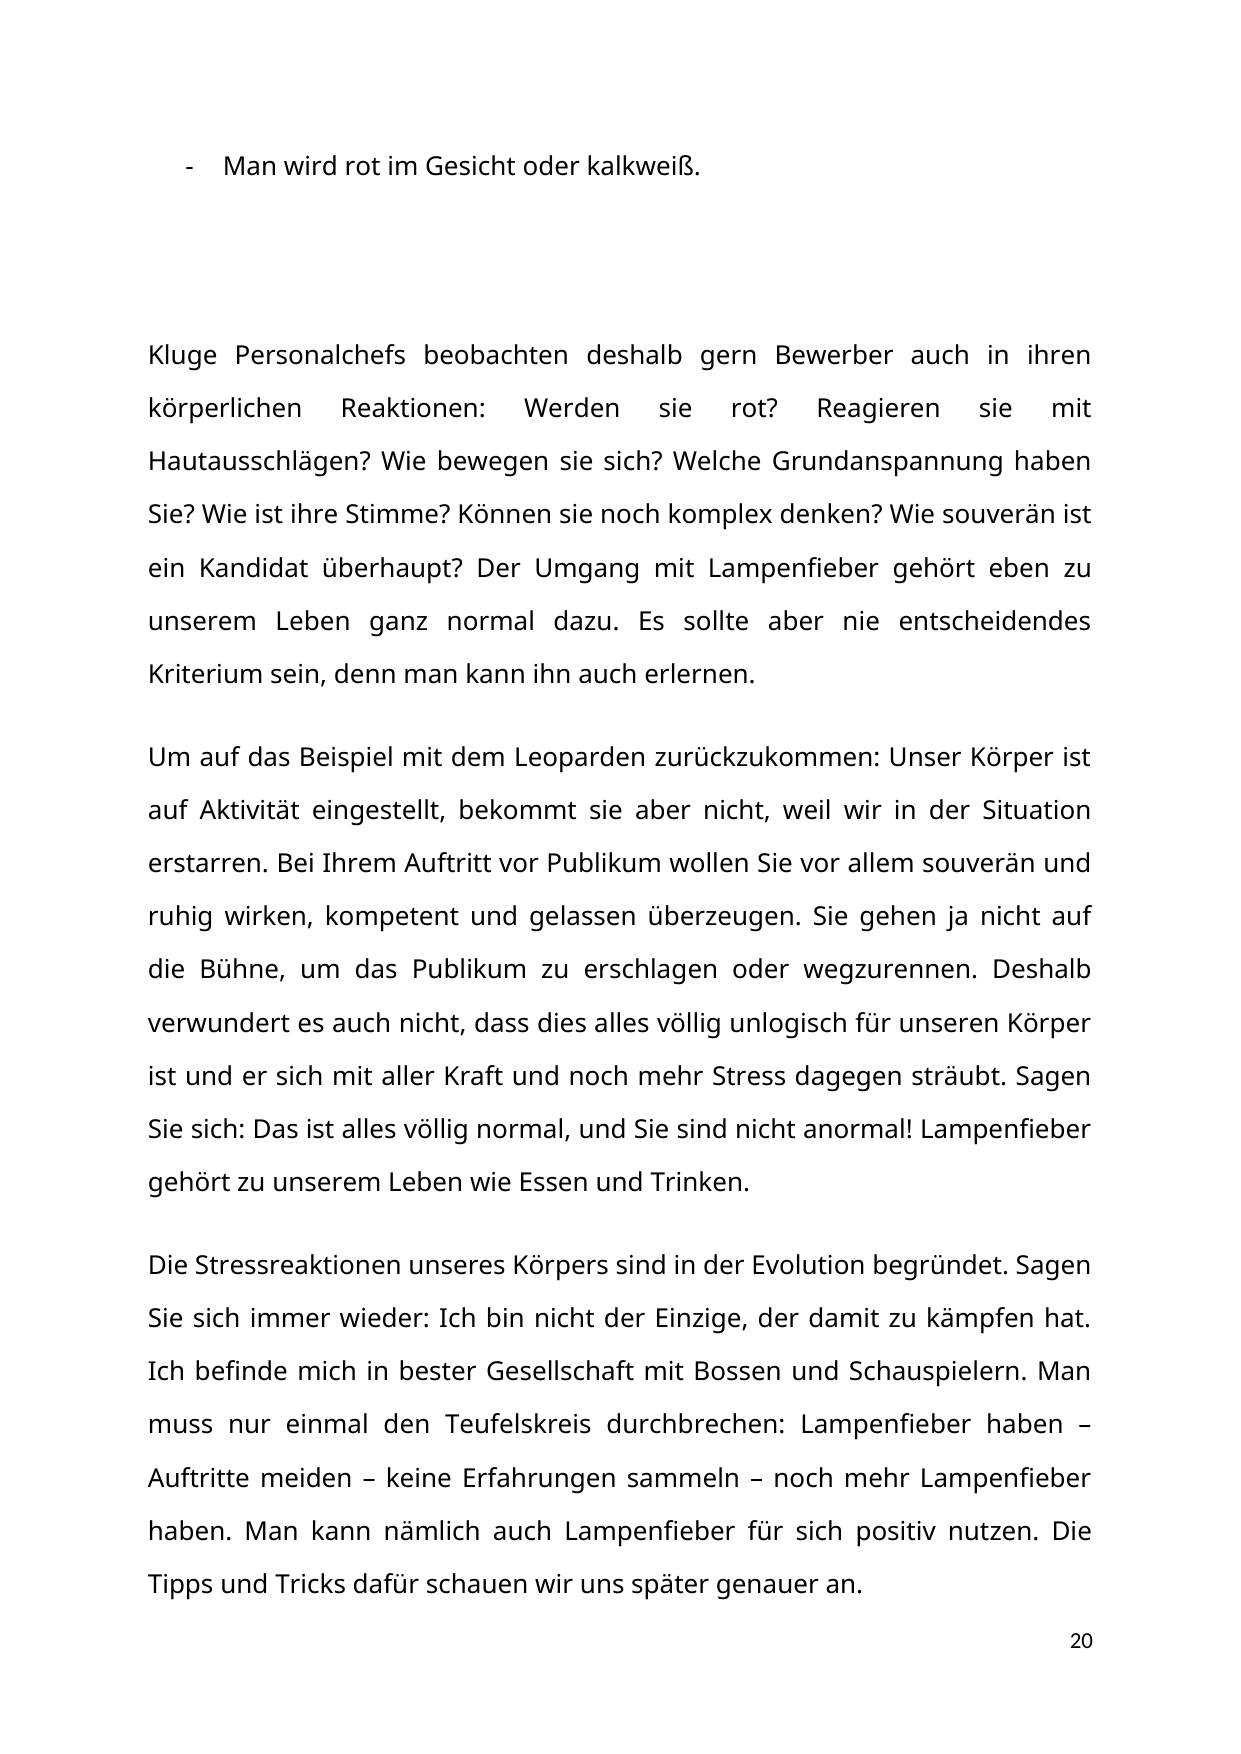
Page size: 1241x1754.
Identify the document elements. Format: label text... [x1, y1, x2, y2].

text Kluge Personalchefs beobachten deshalb gern Bewerber auch in ihren körperlichen Reaktionen: Werden sie rot? Reagieren sie mit Hautausschlägen? Wie bewegen sie sich? Welche Grundanspannung haben Sie? Wie ist ihre Stimme? Können sie noch komplex denken? Wie souverän ist ein Kandidat überhaupt? Der Umgang mit Lampenfieber gehört eben zu unserem Leben ganz normal dazu. Es sollte aber nie entscheidendes Kriterium sein, denn man kann ihn auch erlernen. [148, 230, 1093, 691]
text Die Stressreaktionen unseres Körpers sind in der Evolution begründet. Sagen Sie sich immer wieder: Ich bin nicht der Einzige, der damit zu kämpfen hat. Ich befinde mich in bester Gesellschaft mit Bossen und Schauspielern. Man muss nur einmal den Teufelskreis durchbrechen: Lampenfieber haben – Auftritte meiden – keine Erfahrungen sammeln – noch mehr Lampenfieber haben. Man kann nämlich auch Lampenfieber für sich positiv nutzen. Die Tipps und Tricks dafür schauen wir uns später genauer an. [148, 1246, 1093, 1601]
list Man wird rot im Gesicht oder kalkweiß. [185, 148, 1093, 183]
text Um auf das Beispiel mit dem Leoparden zurückzukommen: Unser Körper ist auf Aktivität eingestellt, bekommt sie aber nicht, weil wir in der Situation erstarren. Bei Ihrem Auftritt vor Publikum wollen Sie vor allem souverän und ruhig wirken, kompetent und gelassen überzeugen. Sie gehen ja nicht auf die Bühne, um das Publikum zu erschlagen oder wegzurennen. Deshalb verwundert es auch nicht, dass dies alles völlig unlogisch für unseren Körper ist und er sich mit aller Kraft und noch mehr Stress dagegen sträubt. Sagen Sie sich: Das ist alles völlig normal, und Sie sind nicht anormal! Lampenfieber gehört zu unserem Leben wie Essen und Trinken. [148, 738, 1093, 1199]
